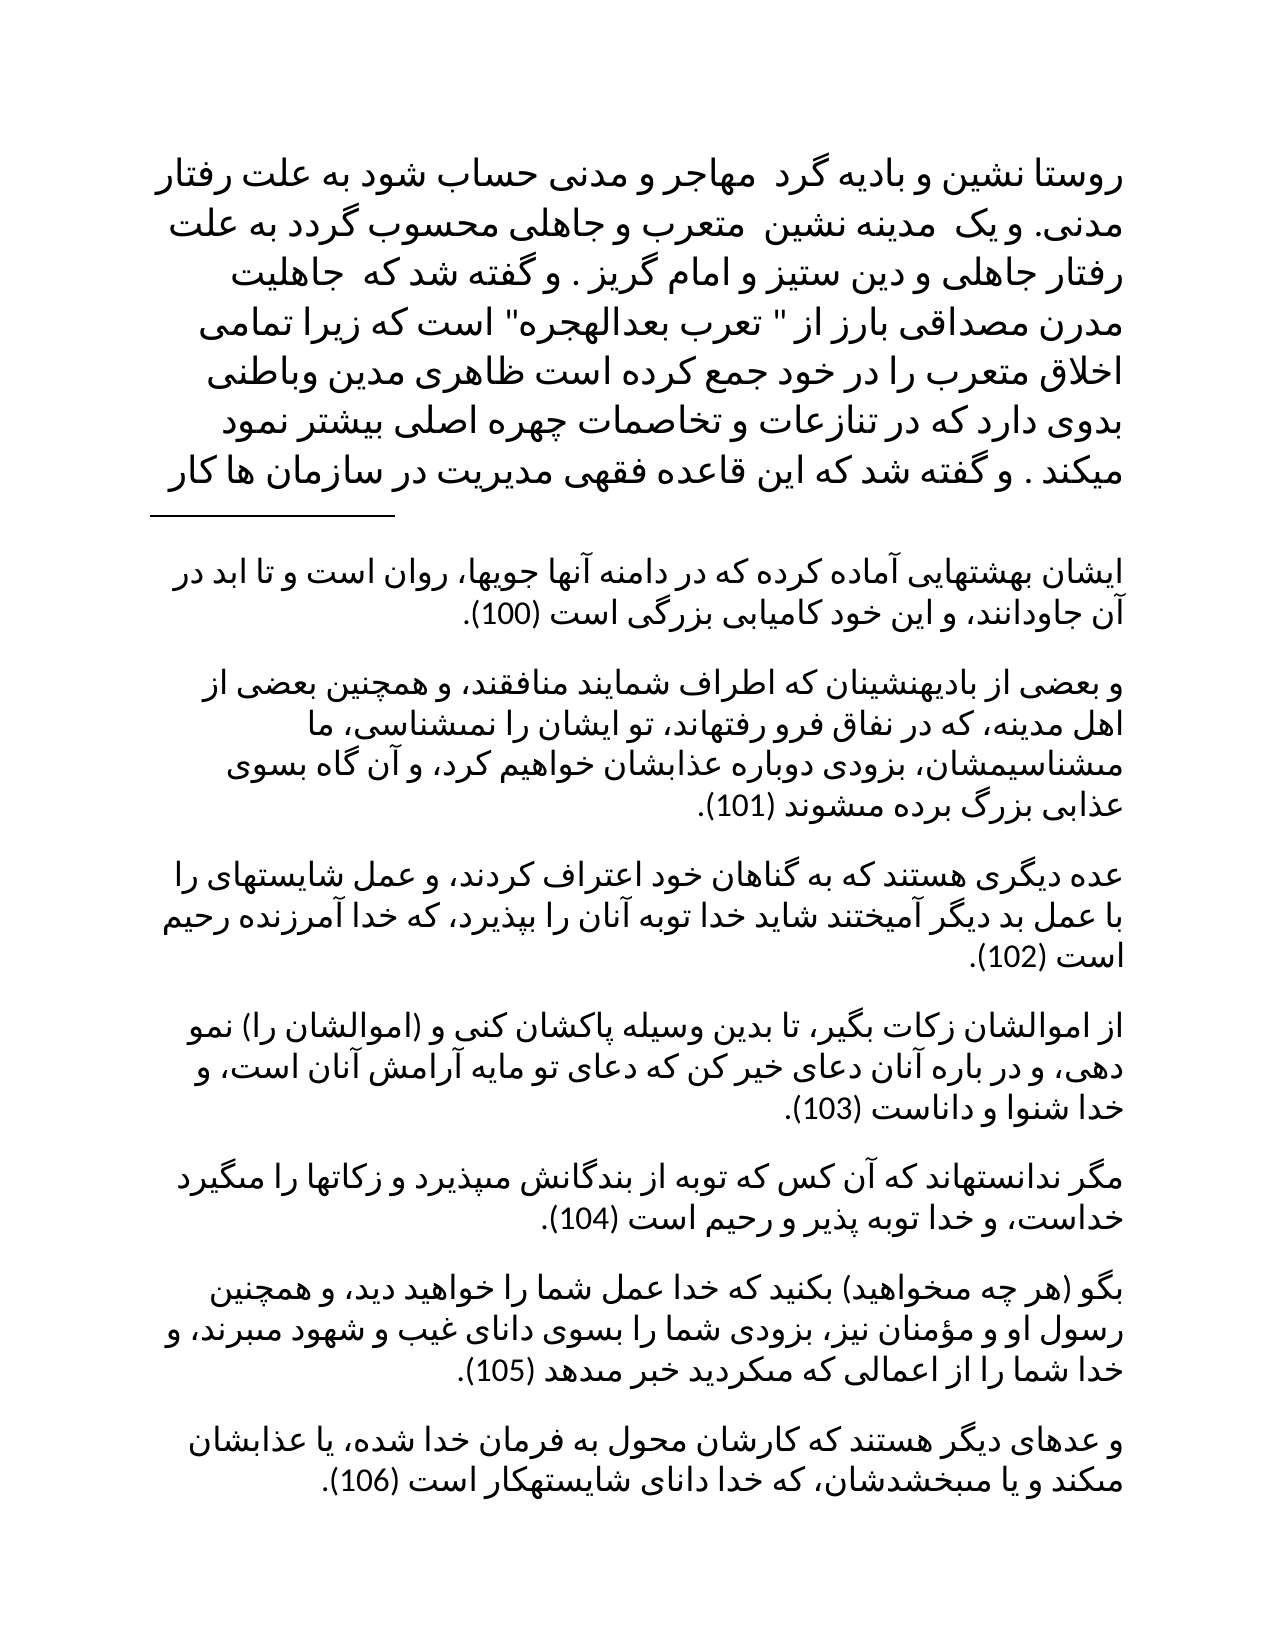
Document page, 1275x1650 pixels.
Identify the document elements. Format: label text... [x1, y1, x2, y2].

text بیان مساله : گفته شد که قاعده " تعرب بعد الهجرة" قاعده ای فقهی مدیریتی است که کاربرد آن درهر نوع رفتار انحطاطی و ارتجاعی و ارتدادی و گردیدن بر پاشنه عقب است . کاربرد آن در افسادات بعد از اصلاحات است . ازیک فضای پیشرفته و مترقی که با هدایت و نظارت و حمایت رهبری پیشرفته فراهم شده است به دوران قبل که دوران منحط و عقب مانده است و این قاعده فقهیه این عقب گرد را از گناهان کبیره میداند که عقوبت دنیوی و اخروی سختی در پی دارد . و گفته شد که تعرب به معنای اعرابی شده است اعراب در اصل لغت متبادر کننده بادیه نشینی و بیابان گردی است کسی که دور از مدنیت و تمدن زیست میکند و از اخلاق فاضله برخوردار نیست در قرآن کریم هم اعراب حول مدینه را اهل نفاق میداند که با اهل نفاق مدینه شبکه تشکیل داده اند و اخلاق اعرابی نماد اخلاق منحط است التبه امام رضا ع ملاکاتی را برای این کار در نظر میگیرند و میفرمایند مراد از تعرب سکونت در بادیه نیست بلکه شرائط زمان و مکان و محیط است که باعث نقص در دین ، ابطال حق ، دوری از ولایت اهل بیت ع- انحراف از حق و..... میشوند و فرد متعرب را به اخلاق جاهلیت عودت و عادت میدهند . وفقهایی بزرگ از این قاعده استفاده نموده اند که ممکن است یک روستا نشین و بادیه گرد مهاجر و مدنی حساب شود به علت رفتار مدنی. و یک مدینه نشین متعرب و جاهلی محسوب گردد به علت رفتار جاهلی و دین ستیز و امام گریز . و گفته شد که جاهلیت مدرن مصداقی بارز از " تعرب بعدالهجره" است که زیرا تمامی اخلاق متعرب را در خود جمع کرده است ظاهری مدین وباطنی بدوی دارد که در تنازعات و تخاصمات چهره اصلی بیشتر نمود میکند . و گفته شد که این قاعده فقهی مدیریت در سازمان ها کار برد واضح دارد و آن اینکه هر نوع عقب گرد ، دوباره کاری ، موازی کاری ، عدم استفاده از تجارب و فناوری نوین ، بی اعتنایی به تذکرات ناصحین ، نادیه گرفتن چشم انداز و اصول و مبانی سازمان و.. که مجموعا با عث انحطاط و حبط سازمان میشود مصادیقی از " تعرب بعد از هجرت "هستند لذا این قاعده ارزشمند و کار آمدی است که ما از آن برای اثبات مدعای خود در بی اعتنایی به دستورات اصلاحی حسبه و عواقب تکلیفی و وضعی آن استفاده بردیم و اکنون ادامه تبیین افزون تر این قاعده از اخبار باب : [150, 150, 1125, 493]
